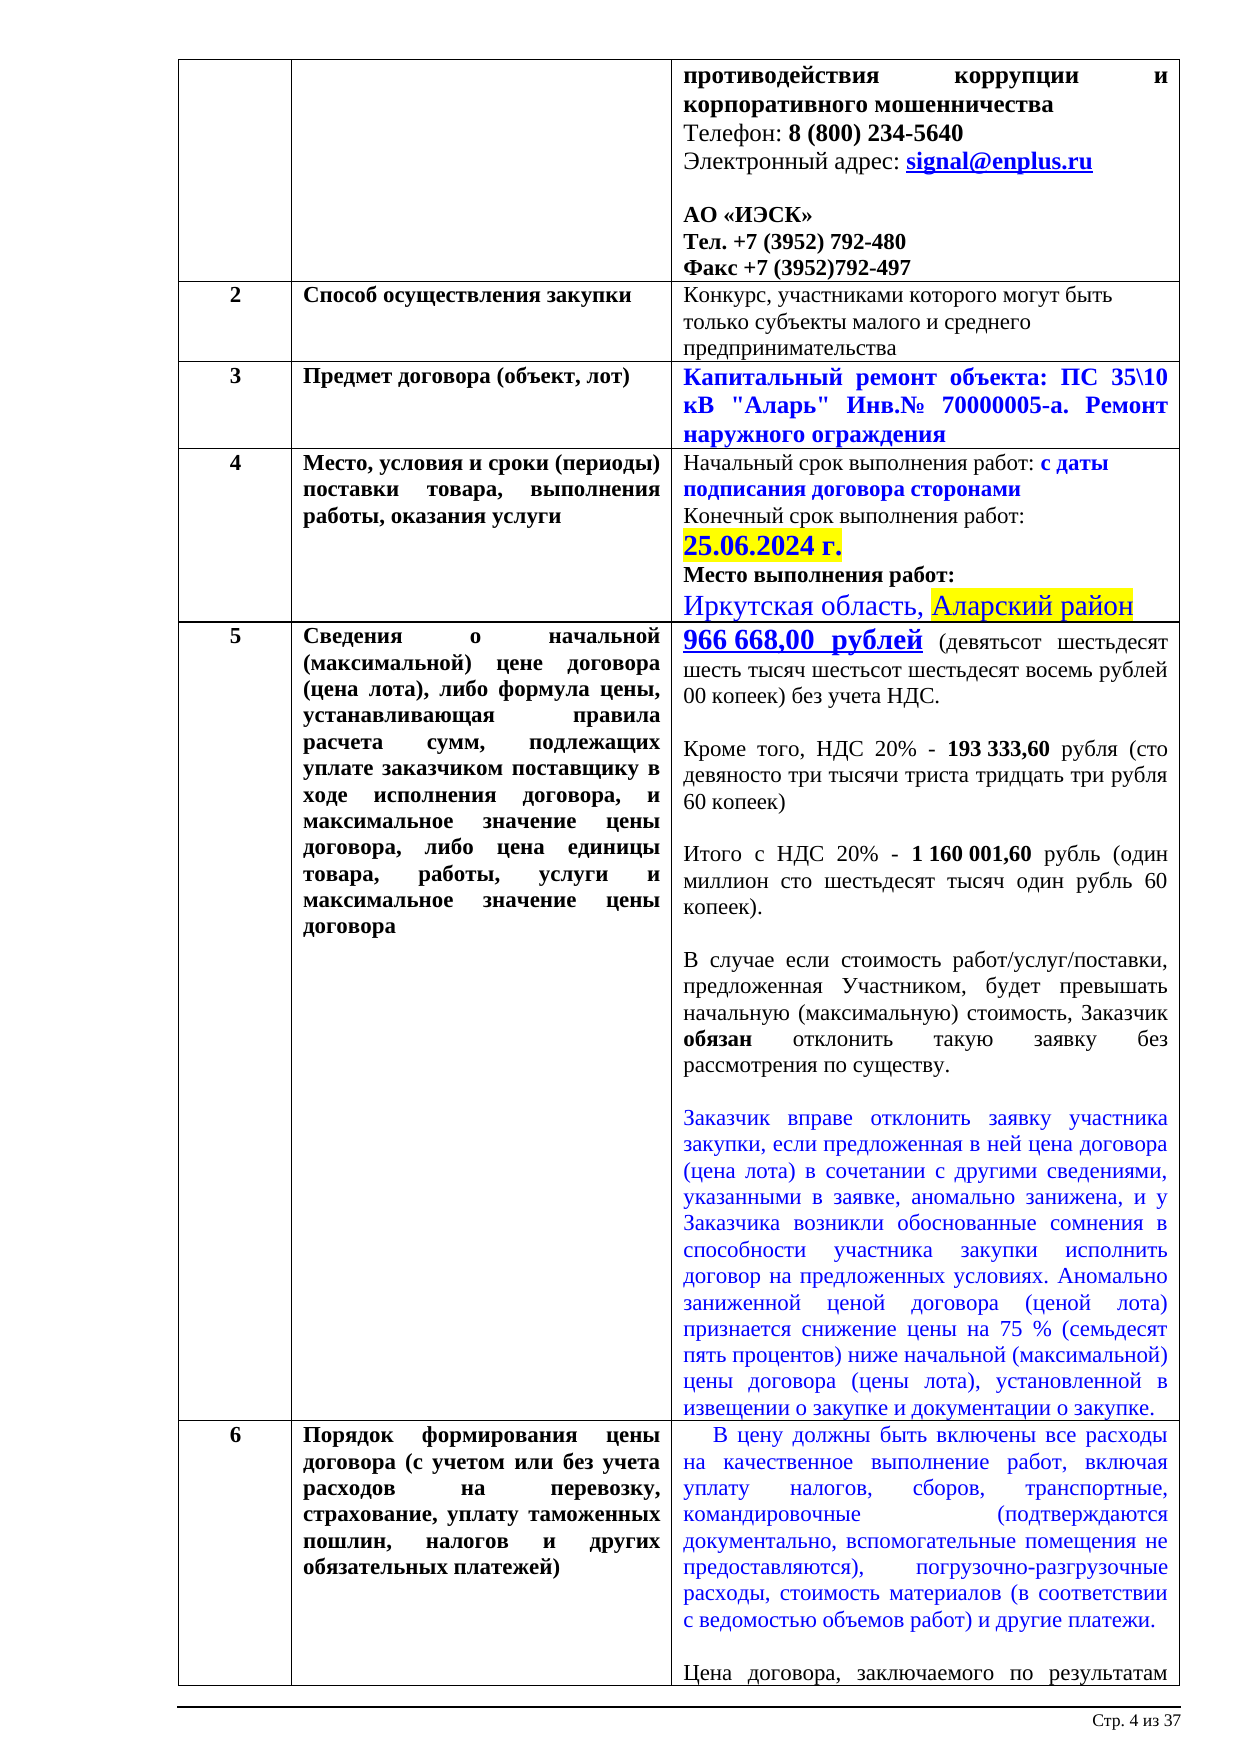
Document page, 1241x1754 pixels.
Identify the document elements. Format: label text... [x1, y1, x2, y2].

table_cell 1 [179, 60, 291, 281]
table_cell 3 [179, 362, 291, 448]
table_cell Место, условия и сроки (периоды) поставки товара, выполнения работы, оказания услуги [292, 449, 671, 621]
table_cell Конкурс, участниками которого могут быть только субъекты малого и среднего предпринимательства [672, 282, 1179, 361]
table_cell 2 [179, 282, 291, 361]
table_cell Капитальный ремонт объекта: ПС 35\10 кВ "Аларь" Инв.№ 70000005-а. Ремонт наружного ограждения [672, 362, 1179, 448]
table_cell Начальный срок выполнения работ: с даты подписания договора сторонами Конечный срок выполнения работ: 25.06.2024 г. Место выполнения работ: Иркутская область, Аларский район [672, 449, 1179, 621]
table_cell Способ осуществления закупки [292, 282, 671, 361]
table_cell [672, 60, 1179, 281]
table_cell 5 [179, 623, 291, 1420]
table_cell Сведения о начальной (максимальной) цене договора (цена лота), либо формула цены, устанавливающая правила расчета сумм, подлежащих уплате заказчиком поставщику в ходе исполнения договора, и максимальное значение цены договора, либо цена единицы товара, работы, услуги и максимальное значение цены договора [292, 623, 671, 1420]
table_cell 6 [179, 1421, 291, 1685]
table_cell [292, 1421, 671, 1685]
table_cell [672, 1421, 1179, 1685]
table_cell 4 [179, 449, 291, 621]
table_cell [292, 60, 671, 281]
table_cell Предмет договора (объект, лот) [292, 362, 671, 448]
table_cell 966 668,00 рублей (девятьсот шестьдесят шесть тысяч шестьсот шестьдесят восемь рублей 00 копеек) без учета НДС. Кроме того, НДС 20% - 193 333,60 рубля (сто девяносто три тысячи триста тридцать три рубля 60 копеек) Итого с НДС 20% - 1 160 001,60 рубль (один миллион сто шестьдесят тысяч один рубль 60 копеек). В случае если стоимость работ/услуг/поставки, предложенная Участником, будет превышать начальную (максимальную) стоимость, Заказчик обязан отклонить такую заявку без рассмотрения по существу. Заказчик вправе отклонить заявку участника закупки, если предложенная в ней цена договора (цена лота) в сочетании с другими сведениями, указанными в заявке, аномально занижена, и у Заказчика возникли обоснованные сомнения в способности участника закупки исполнить договор на предложенных условиях. Аномально заниженной ценой договора (ценой лота) признается снижение цены на 75 % (семьдесят пять процентов) ниже начальной (максимальной) цены договора (цены лота), установленной в извещении о закупке и документации о закупке. [672, 623, 1179, 1420]
